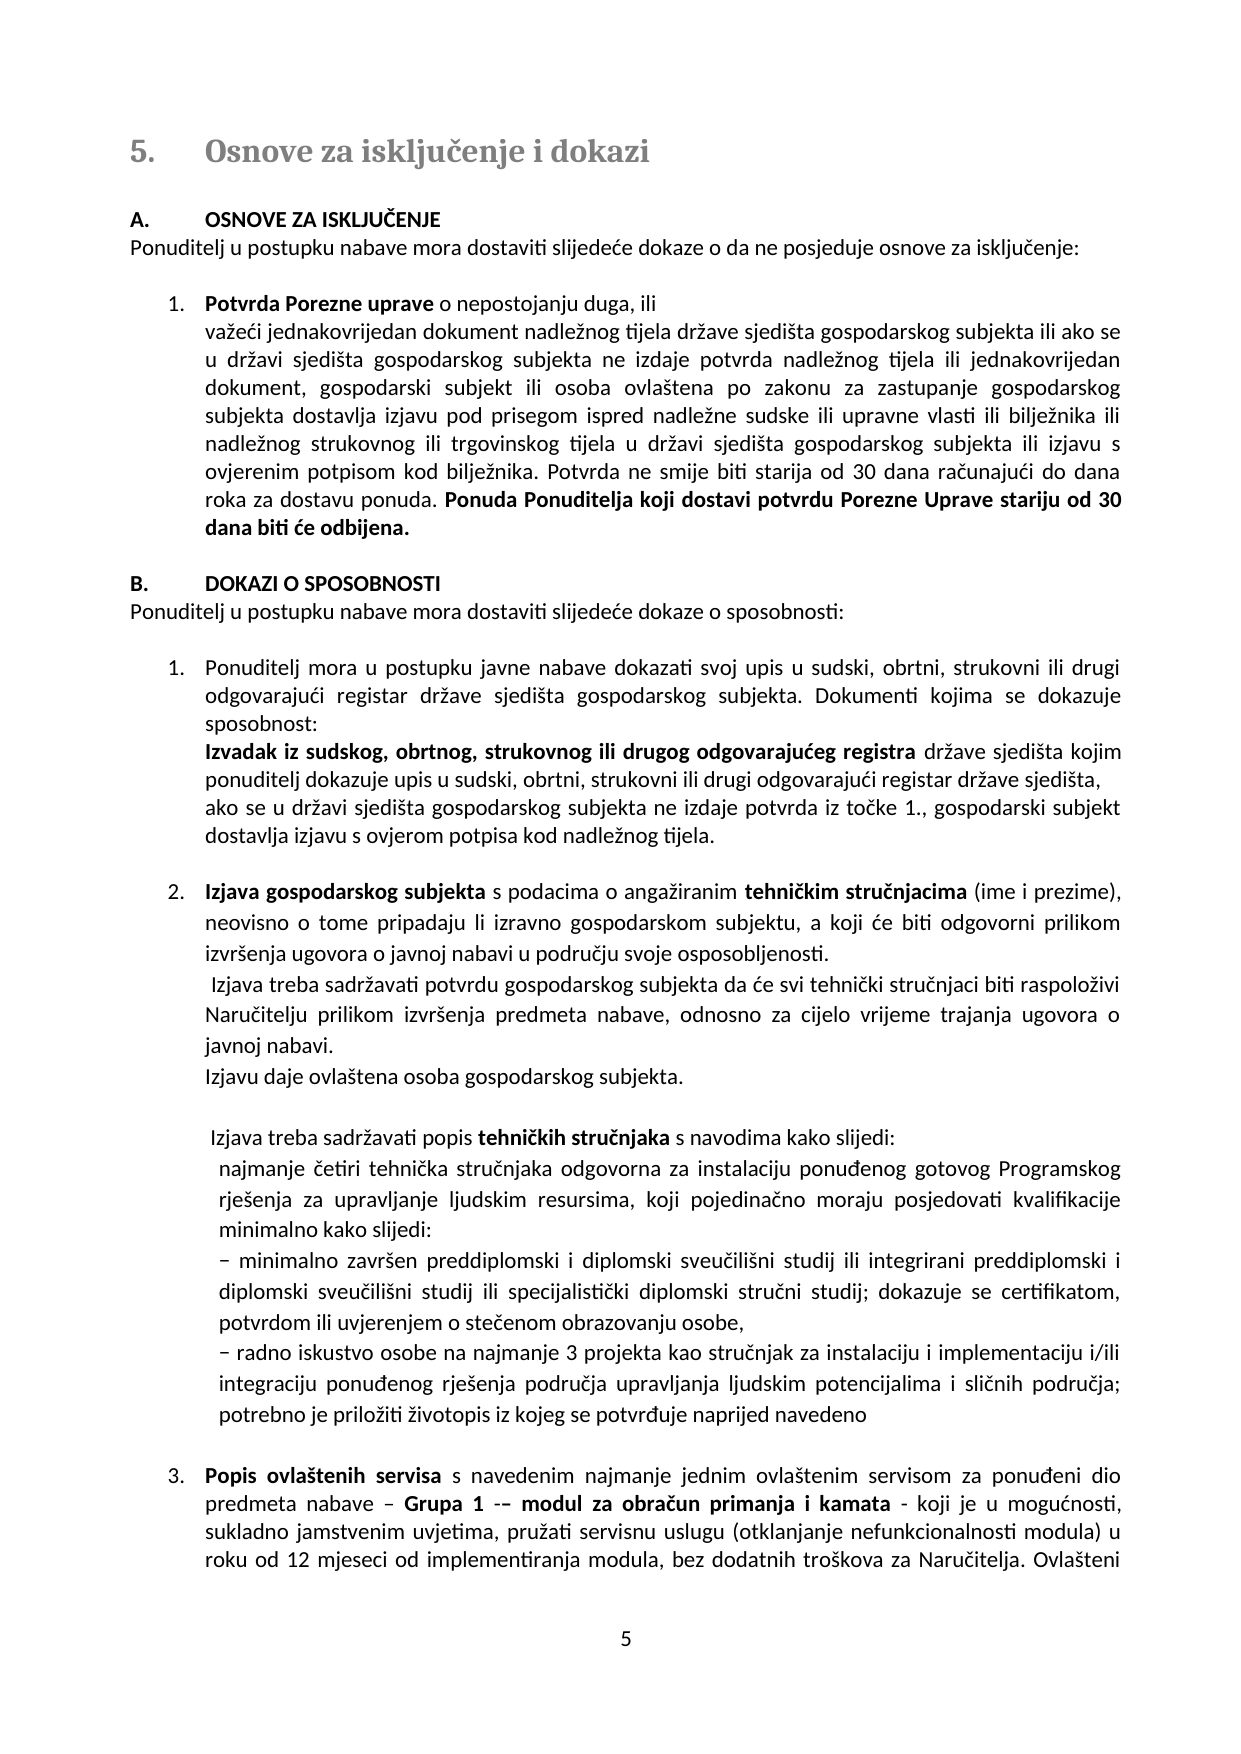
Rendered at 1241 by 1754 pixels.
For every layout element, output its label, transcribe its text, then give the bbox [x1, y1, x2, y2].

list OSNOVE ZA ISKLJUČENJE [130, 205, 1122, 233]
list Izjava treba sadržavati potvrdu gospodarskog subjekta da će svi tehnički stručnjaci biti raspoloživi Naručitelju prilikom izvršenja predmeta nabave, odnosno za cijelo vrijeme trajanja ugovora o javnoj nabavi. [205, 970, 1122, 1059]
list Izjava gospodarskog subjekta s podacima o angažiranim tehničkim stručnjacima (ime i prezime), neovisno o tome pripadaju li izravno gospodarskom subjektu, a koji će biti odgovorni prilikom izvršenja ugovora o javnoj nabavi u području svoje osposobljenosti. [167, 877, 1122, 967]
list Ponuditelj mora u postupku javne nabave dokazati svoj upis u sudski, obrtni, strukovni ili drugi odgovarajući registar države sjedišta gospodarskog subjekta. Dokumenti kojima se dokazuje sposobnost: [167, 653, 1122, 737]
text Ponuditelj u postupku nabave mora dostaviti slijedeće dokaze o sposobnosti: [130, 597, 1122, 625]
text važeći jednakovrijedan dokument nadležnog tijela države sjedišta gospodarskog subjekta ili ako se u državi sjedišta gospodarskog subjekta ne izdaje potvrda nadležnog tijela ili jednakovrijedan dokument, gospodarski subjekt ili osoba ovlaštena po zakonu za zastupanje gospodarskog subjekta dostavlja izjavu pod prisegom ispred nadležne sudske ili upravne vlasti ili bilježnika ili nadležnog strukovnog ili trgovinskog tijela u državi sjedišta gospodarskog subjekta ili izjavu s ovjerenim potpisom kod bilježnika. Potvrda ne smije biti starija od 30 dana računajući do dana roka za dostavu ponuda. Ponuda Ponuditelja koji dostavi potvrdu Porezne Uprave stariju od 30 dana biti će odbijena. [205, 317, 1122, 541]
list − radno iskustvo osobe na najmanje 3 projekta kao stručnjak za instalaciju i implementaciju i/ili integraciju ponuđenog rješenja područja upravljanja ljudskim potencijalima i sličnih područja; potrebno je priložiti životopis iz kojeg se potvrđuje naprijed navedeno [218, 1338, 1122, 1428]
list najmanje četiri tehnička stručnjaka odgovorna za instalaciju ponuđenog gotovog Programskog rješenja za upravljanje ljudskim resursima, koji pojedinačno moraju posjedovati kvalifikacije minimalno kako slijedi: [218, 1154, 1122, 1243]
list Potvrda Porezne uprave o nepostojanju duga, ili [167, 289, 1122, 317]
list DOKAZI O SPOSOBNOSTI [130, 569, 1122, 597]
text Osnove za isključenje i dokazi [130, 133, 1122, 171]
list − minimalno završen preddiplomski i diplomski sveučilišni studij ili integrirani preddiplomski i diplomski sveučilišni studij ili specijalistički diplomski stručni studij; dokazuje se certifikatom, potvrdom ili uvjerenjem o stečenom obrazovanju osobe, [218, 1246, 1122, 1336]
text ako se u državi sjedišta gospodarskog subjekta ne izdaje potvrda iz točke 1., gospodarski subjekt dostavlja izjavu s ovjerom potpisa kod nadležnog tijela. [205, 793, 1122, 849]
list Izjava treba sadržavati popis tehničkih stručnjaka s navodima kako slijedi: [205, 1123, 1122, 1151]
list Izjavu daje ovlaštena osoba gospodarskog subjekta. [205, 1062, 1122, 1090]
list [167, 1461, 1122, 1573]
text Ponuditelj u postupku nabave mora dostaviti slijedeće dokaze o da ne posjeduje osnove za isključenje: [130, 233, 1122, 261]
text Izvadak iz sudskog, obrtnog, strukovnog ili drugog odgovarajućeg registra države sjedišta kojim ponuditelj dokazuje upis u sudski, obrtni, strukovni ili drugi odgovarajući registar države sjedišta, [205, 737, 1122, 793]
